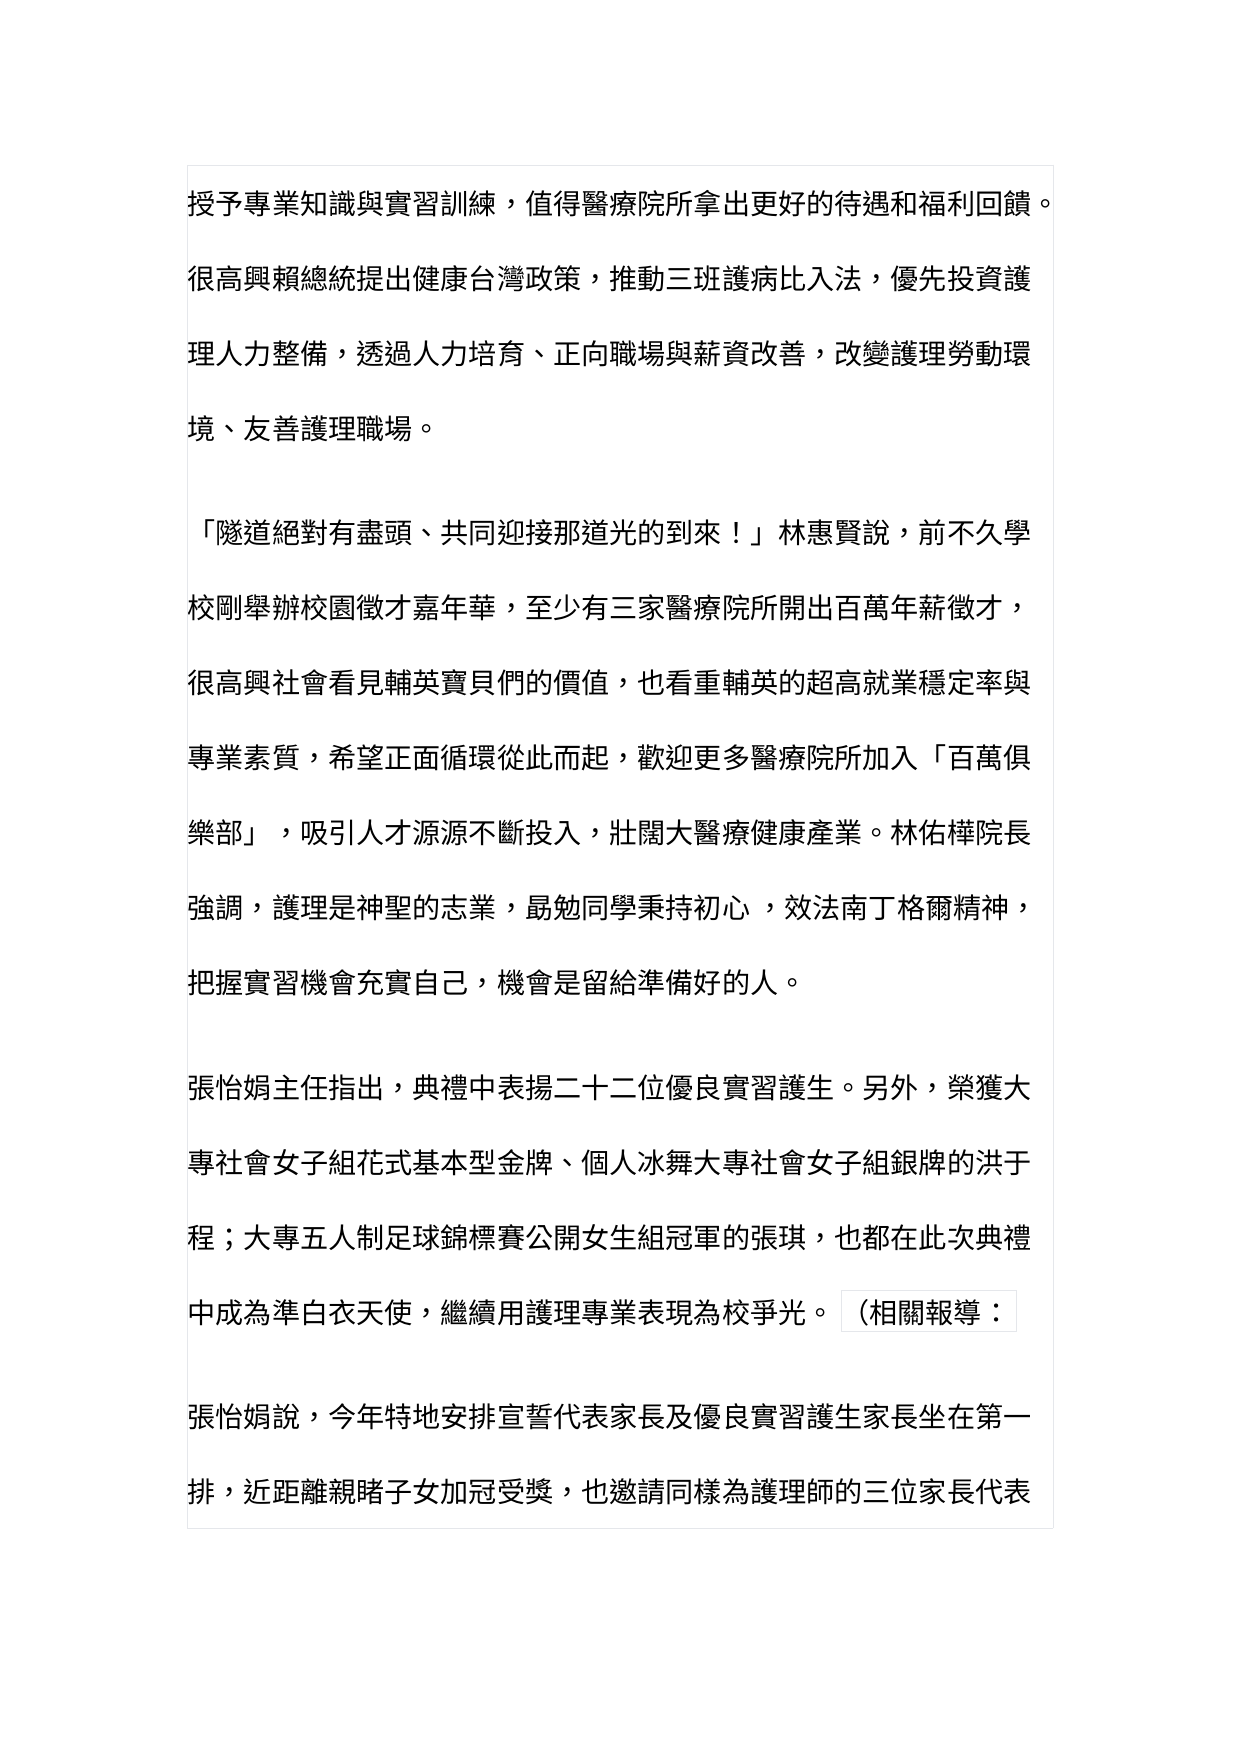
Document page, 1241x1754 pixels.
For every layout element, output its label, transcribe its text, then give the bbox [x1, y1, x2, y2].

text 「隧道絕對有盡頭、共同迎接那道光的到來！」林惠賢說，前不久學校剛舉辦校園徵才嘉年華，至少有三家醫療院所開出百萬年薪徵才，很高興社會看見輔英寶貝們的價值，也看重輔英的超高就業穩定率與專業素質，希望正面循環從此而起，歡迎更多醫療院所加入「百萬俱樂部」，吸引人才源源不斷投入，壯闊大醫療健康產業。林佑樺院長強調，護理是神聖的志業，勗勉同學秉持初心 ，效法南丁格爾精神，把握實習機會充實自己，機會是留給準備好的人。 [188, 494, 1053, 1019]
text 張怡娟主任指出，典禮中表揚二十二位優良實習護生。另外，榮獲大專社會女子組花式基本型金牌、個人冰舞大專社會女子組銀牌的洪于程；大專五人制足球錦標賽公開女生組冠軍的張琪，也都在此次典禮中成為準白衣天使，繼續用護理專業表現為校爭光。 （相關報導： [188, 1048, 1053, 1348]
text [188, 1377, 1053, 1528]
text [188, 166, 1053, 465]
